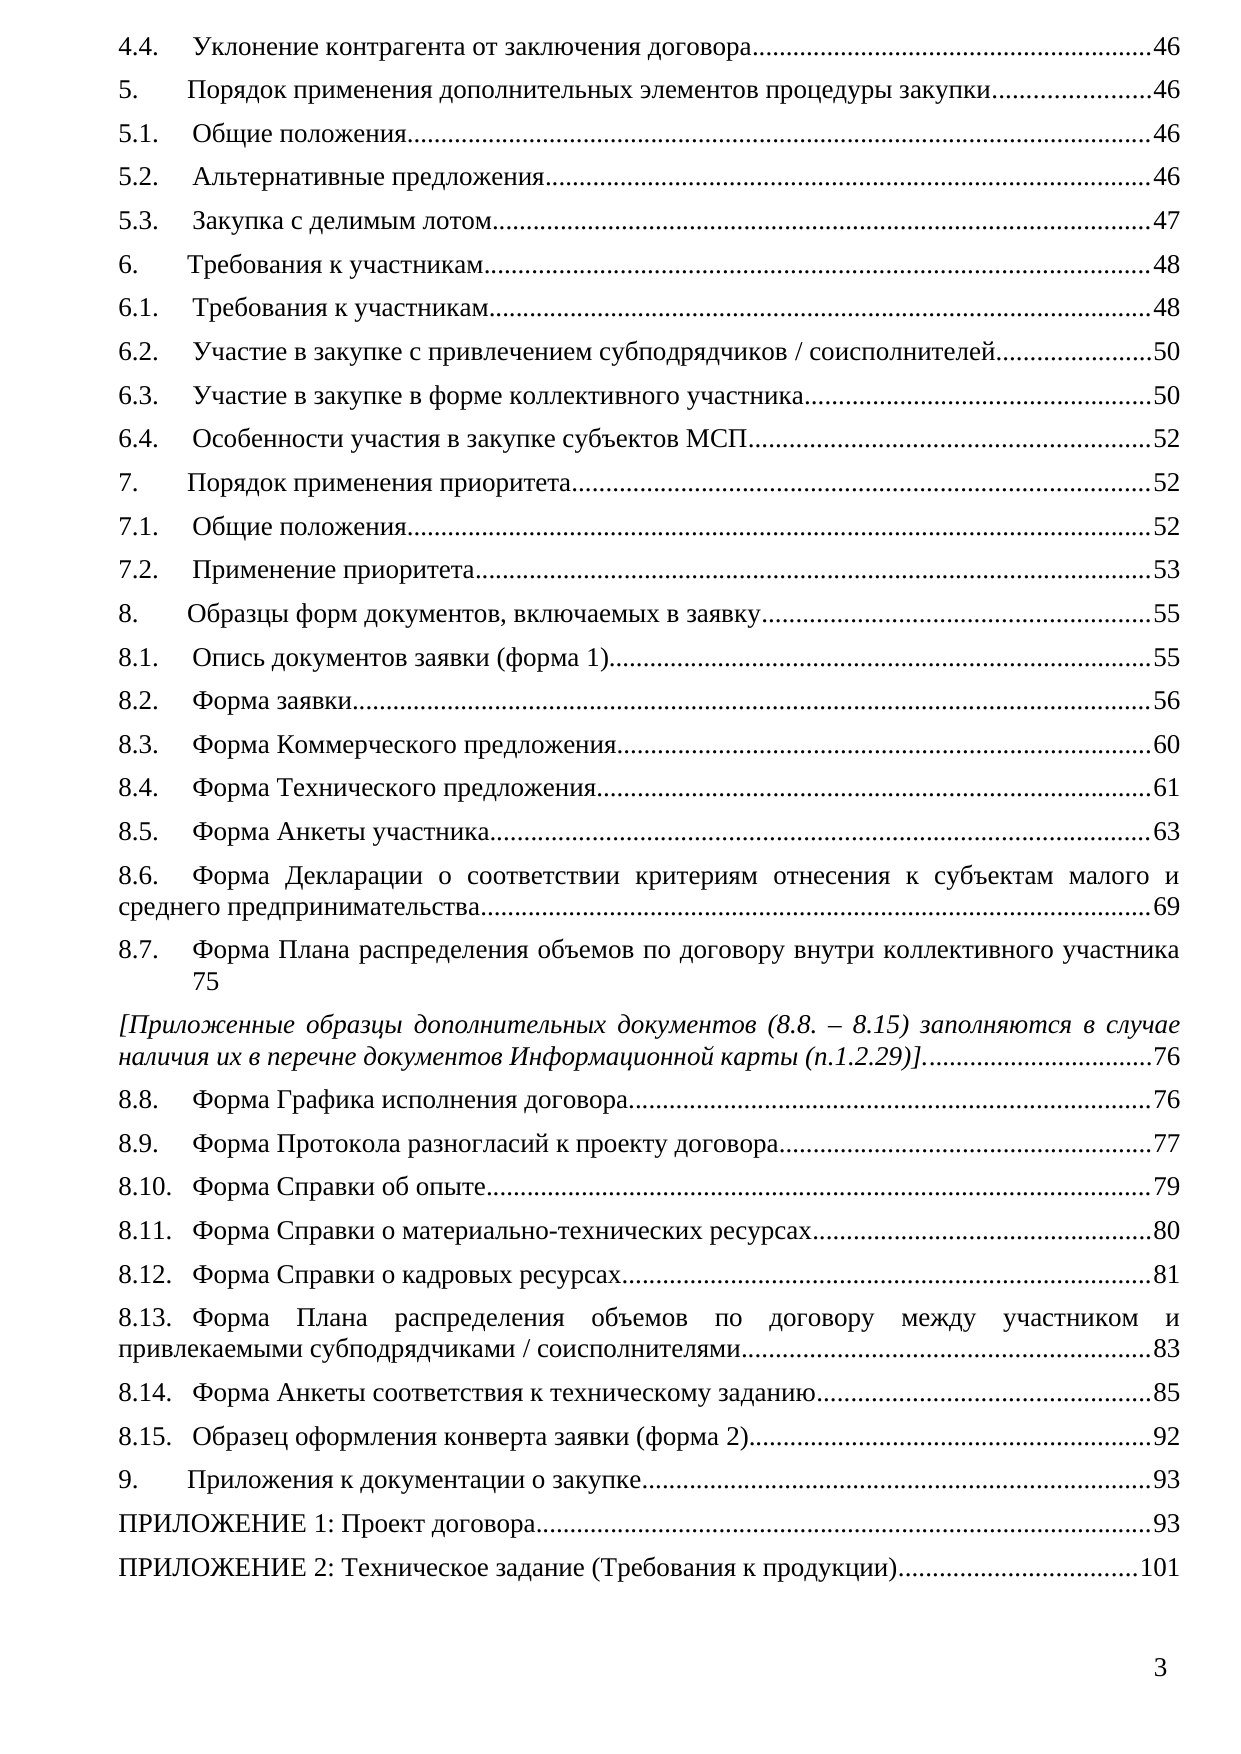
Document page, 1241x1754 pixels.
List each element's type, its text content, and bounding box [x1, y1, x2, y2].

text 8.13. Форма Плана распределения объемов по договору между участником и привлекаемыми субподрядчиками / соисполнителями 83 [118, 1301, 1181, 1364]
text 8.10. Форма Справки об опыте 79 [118, 1171, 1181, 1202]
text 8.9. Форма Протокола разногласий к проекту договора 77 [118, 1127, 1181, 1158]
text 8. Образцы форм документов, включаемых в заявку 55 [118, 597, 1181, 628]
text 5.2. Альтернативные предложения 46 [118, 161, 1181, 192]
text 8.12. Форма Справки о кадровых ресурсах 81 [118, 1258, 1181, 1289]
text 8.5. Форма Анкеты участника 63 [118, 815, 1181, 846]
text 8.8. Форма Графика исполнения договора. 76 [118, 1083, 1181, 1114]
text 8.6. Форма Декларации о соответствии критериям отнесения к субъектам малого и среднего предпринимательства 69 [118, 859, 1181, 921]
text 7. Порядок применения приоритета 52 [118, 466, 1181, 497]
text 6.2. Участие в закупке с привлечением субподрядчиков / соисполнителей 50 [118, 335, 1181, 366]
text 6.3. Участие в закупке в форме коллективного участника 50 [118, 379, 1181, 410]
text 5.1. Общие положения 46 [118, 117, 1181, 148]
text ПРИЛОЖЕНИЕ 1: Проект договора 93 [118, 1507, 1181, 1538]
text 5. Порядок применения дополнительных элементов процедуры закупки 46 [118, 73, 1181, 104]
text [Приложенные образцы дополнительных документов (8.8. – 8.15) заполняются в случае наличия их в перечне документов Информационной карты (п.1.2.29)]. 76 [118, 1008, 1181, 1071]
text 8.3. Форма Коммерческого предложения 60 [118, 728, 1181, 759]
text 8.2. Форма заявки 56 [118, 684, 1181, 715]
text 8.7. Форма Плана распределения объемов по договору внутри коллективного участника 75 [118, 934, 1181, 996]
text ПРИЛОЖЕНИЕ 2: Техническое задание (Требования к продукции) 101 [118, 1551, 1181, 1582]
text 8.15. Образец оформления конверта заявки (форма 2) 92 [118, 1420, 1181, 1451]
text 4.4. Уклонение контрагента от заключения договора 46 [118, 29, 1181, 61]
text 8.14. Форма Анкеты соответствия к техническому заданию 85 [118, 1376, 1181, 1407]
text 6.4. Особенности участия в закупке субъектов МСП 52 [118, 422, 1181, 453]
text 6.1. Требования к участникам 48 [118, 291, 1181, 323]
text 7.1. Общие положения 52 [118, 510, 1181, 541]
text 6. Требования к участникам 48 [118, 248, 1181, 279]
text 8.1. Опись документов заявки (форма 1) 55 [118, 641, 1181, 672]
text 8.11. Форма Справки о материально-технических ресурсах 80 [118, 1214, 1181, 1245]
text 5.3. Закупка с делимым лотом 47 [118, 204, 1181, 235]
text 7.2. Применение приоритета 53 [118, 553, 1181, 584]
text 8.4. Форма Технического предложения 61 [118, 772, 1181, 803]
text 9. Приложения к документации о закупке 93 [118, 1463, 1181, 1495]
